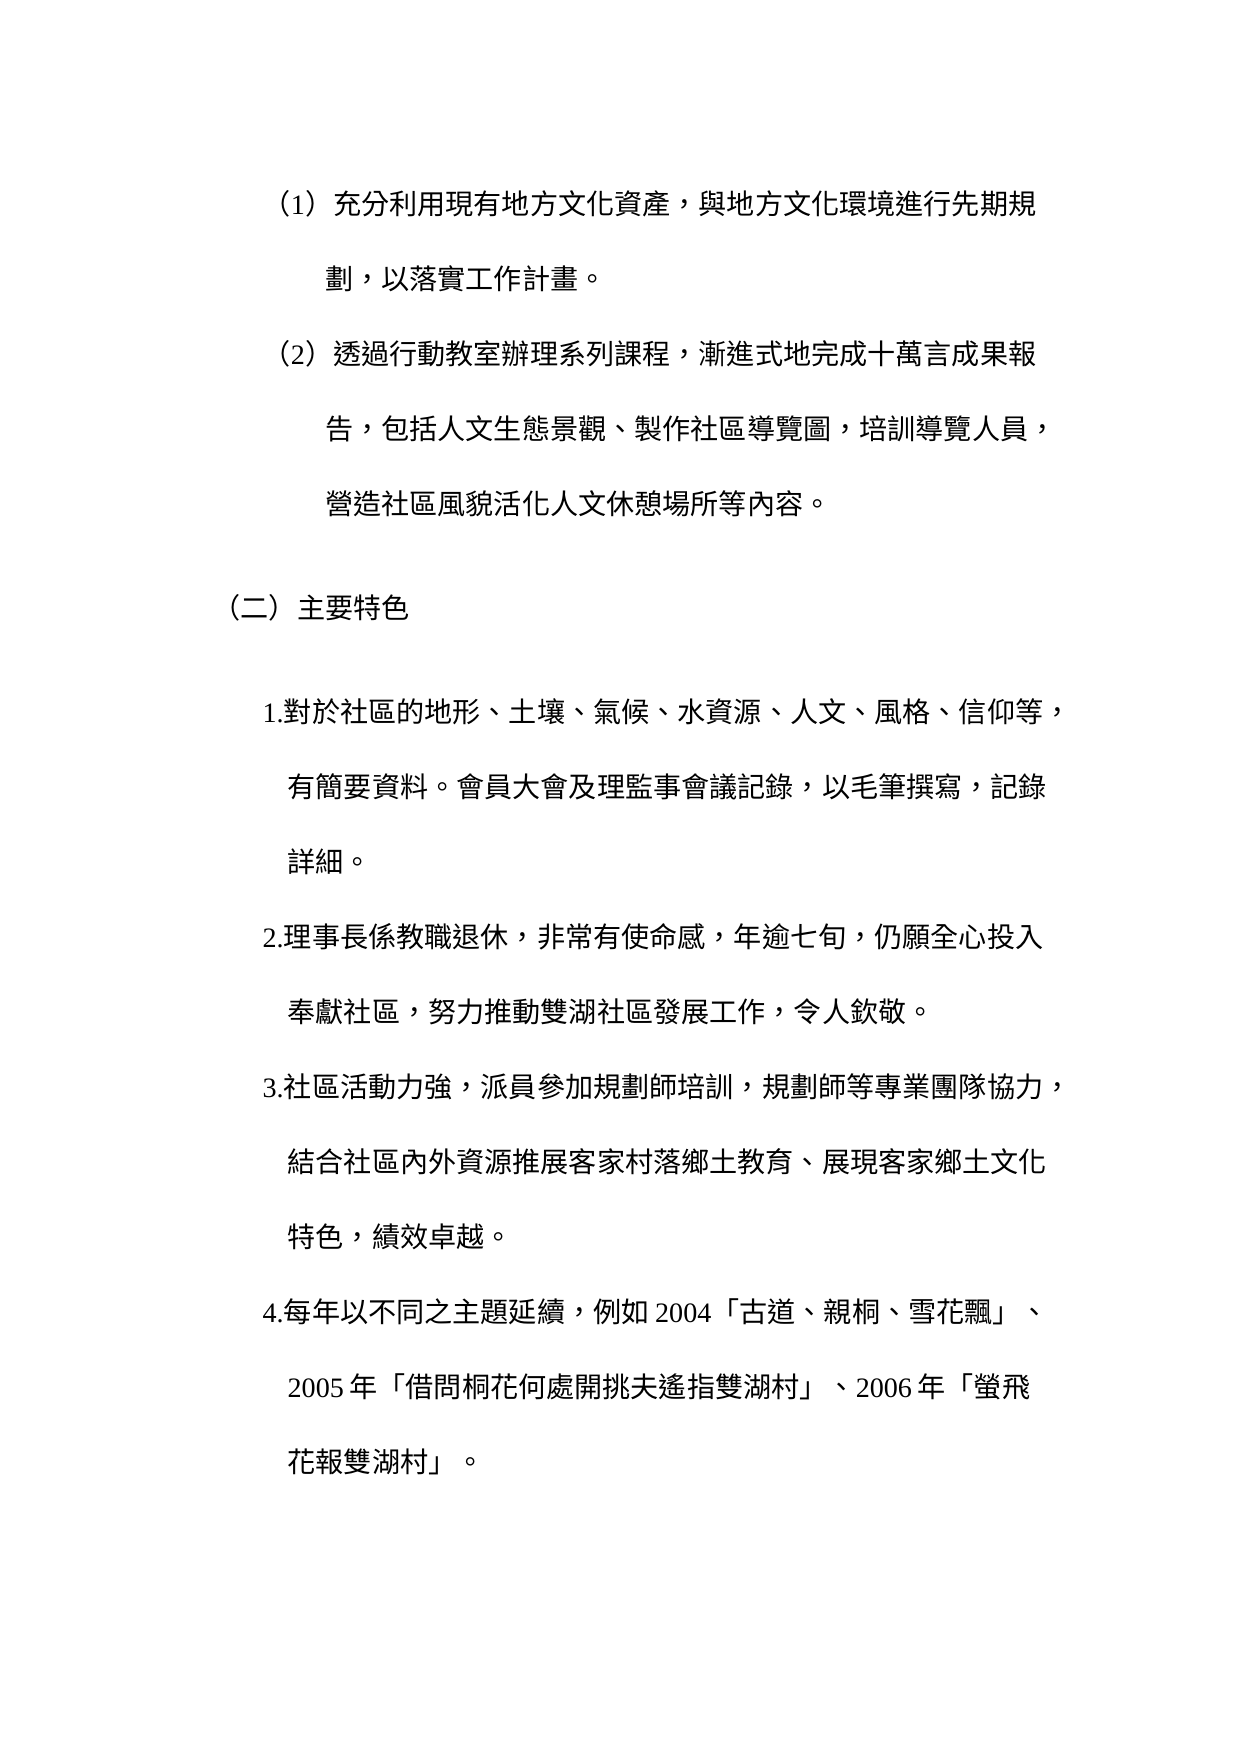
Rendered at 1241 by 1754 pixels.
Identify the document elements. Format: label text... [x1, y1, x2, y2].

text 4.每年以不同之主題延續，例如2004「古道、親桐、雪花飄」、2005年「借問桐花何處開挑夫遙指雙湖村」、2006年「螢飛花報雙湖村」。 [262, 1273, 1053, 1498]
text 2.理事長係教職退休，非常有使命感，年逾七旬，仍願全心投入奉獻社區，努力推動雙湖社區發展工作，令人欽敬。 [262, 898, 1053, 1048]
text 1.對於社區的地形、土壤、氣候、水資源、人文、風格、信仰等，有簡要資料。會員大會及理監事會議記錄，以毛筆撰寫，記錄詳細。 [262, 673, 1053, 898]
text （1）充分利用現有地方文化資產，與地方文化環境進行先期規劃，以落實工作計畫。 [262, 164, 1053, 314]
text 3.社區活動力強，派員參加規劃師培訓，規劃師等專業團隊協力，結合社區內外資源推展客家村落鄉土教育、展現客家鄉土文化特色，績效卓越。 [262, 1048, 1053, 1273]
text （二）主要特色 [187, 569, 1053, 644]
text （2）透過行動教室辦理系列課程，漸進式地完成十萬言成果報告，包括人文生態景觀、製作社區導覽圖，培訓導覽人員，營造社區風貌活化人文休憩場所等內容。 [262, 314, 1053, 539]
